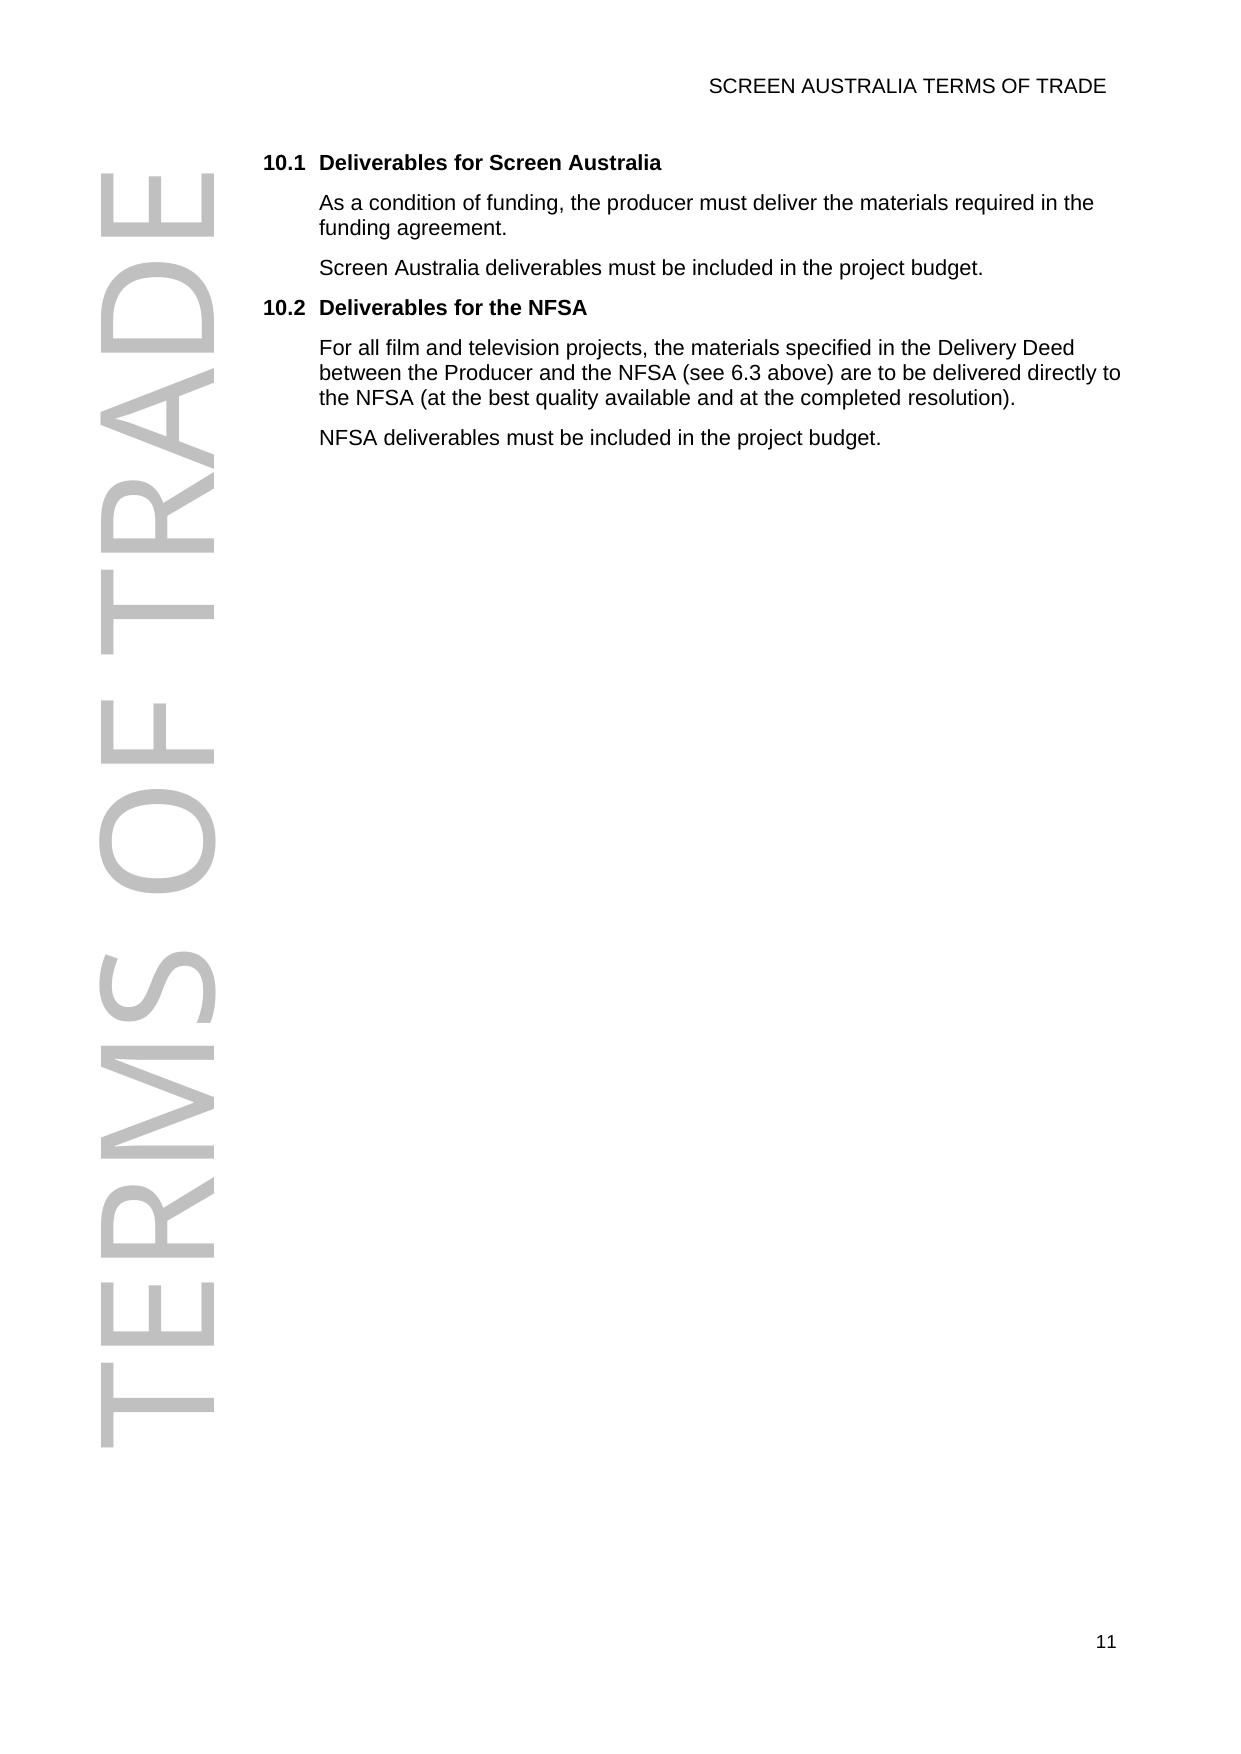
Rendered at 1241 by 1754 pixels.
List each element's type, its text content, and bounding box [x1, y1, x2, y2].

text Screen Australia deliverables must be included in the project budget. [319, 255, 1132, 280]
text NFSA deliverables must be included in the project budget. [319, 424, 1132, 450]
text 10.2 Deliverables for the NFSA [263, 294, 1132, 320]
text 10.1 Deliverables for Screen Australia [263, 150, 1132, 175]
text For all film and television projects, the materials specified in the Delivery Deed between the Producer and the NFSA (see 6.3 above) are to be delivered directly to the NFSA (at the best quality available and at the completed resolution). [319, 334, 1132, 410]
text As a condition of funding, the producer must deliver the materials required in the funding agreement. [319, 190, 1132, 240]
